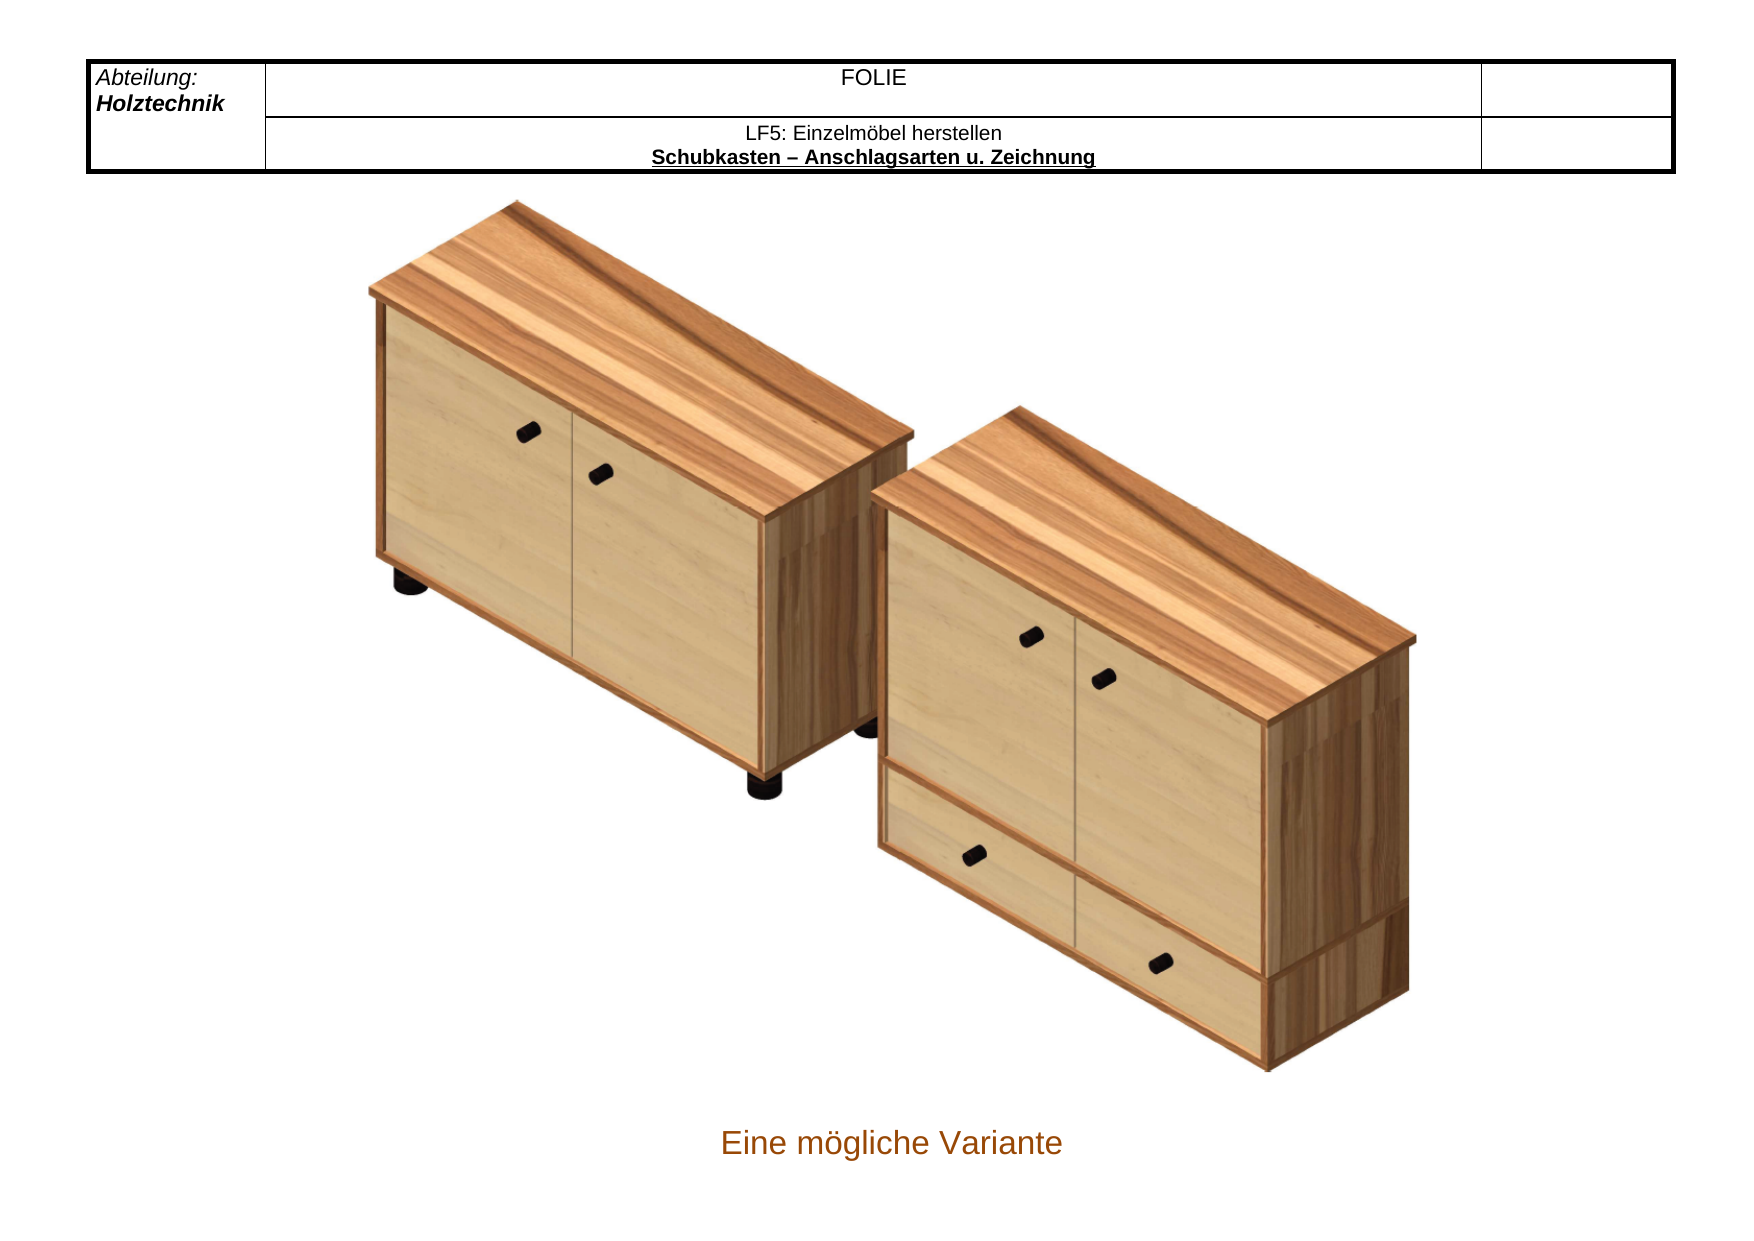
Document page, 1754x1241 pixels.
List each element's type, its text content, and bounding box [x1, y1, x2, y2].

text Eine mögliche Variante [148, 1123, 1636, 1161]
picture [353, 193, 1430, 1085]
